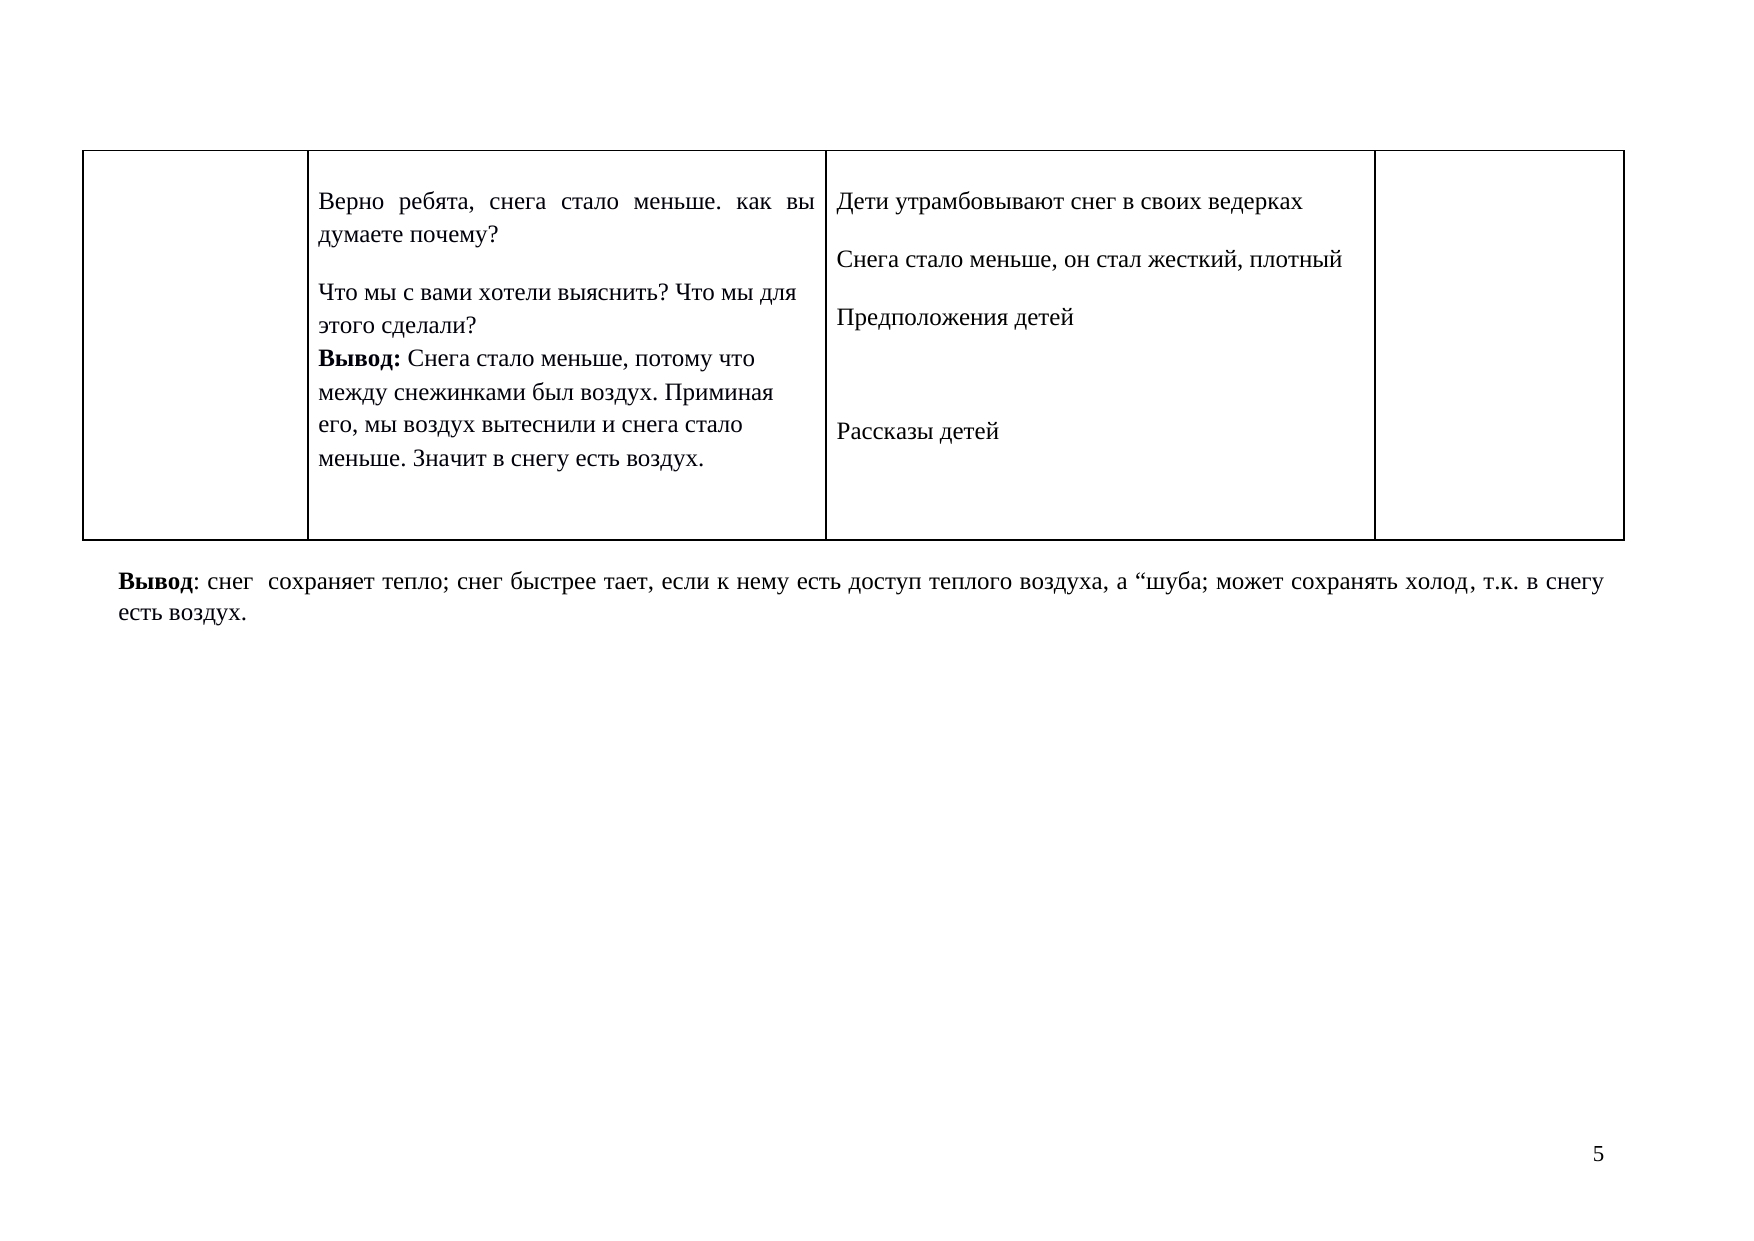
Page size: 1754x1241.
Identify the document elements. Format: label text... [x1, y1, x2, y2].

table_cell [827, 151, 1374, 539]
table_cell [1376, 151, 1623, 539]
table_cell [309, 151, 825, 539]
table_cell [84, 151, 307, 539]
text Вывод: снег сохраняет тепло; снег быстрее тает, если к нему есть доступ теплого воздуха, а “шуба; может сохранять холод, т.к. в снегу есть воздух. [118, 566, 1604, 626]
